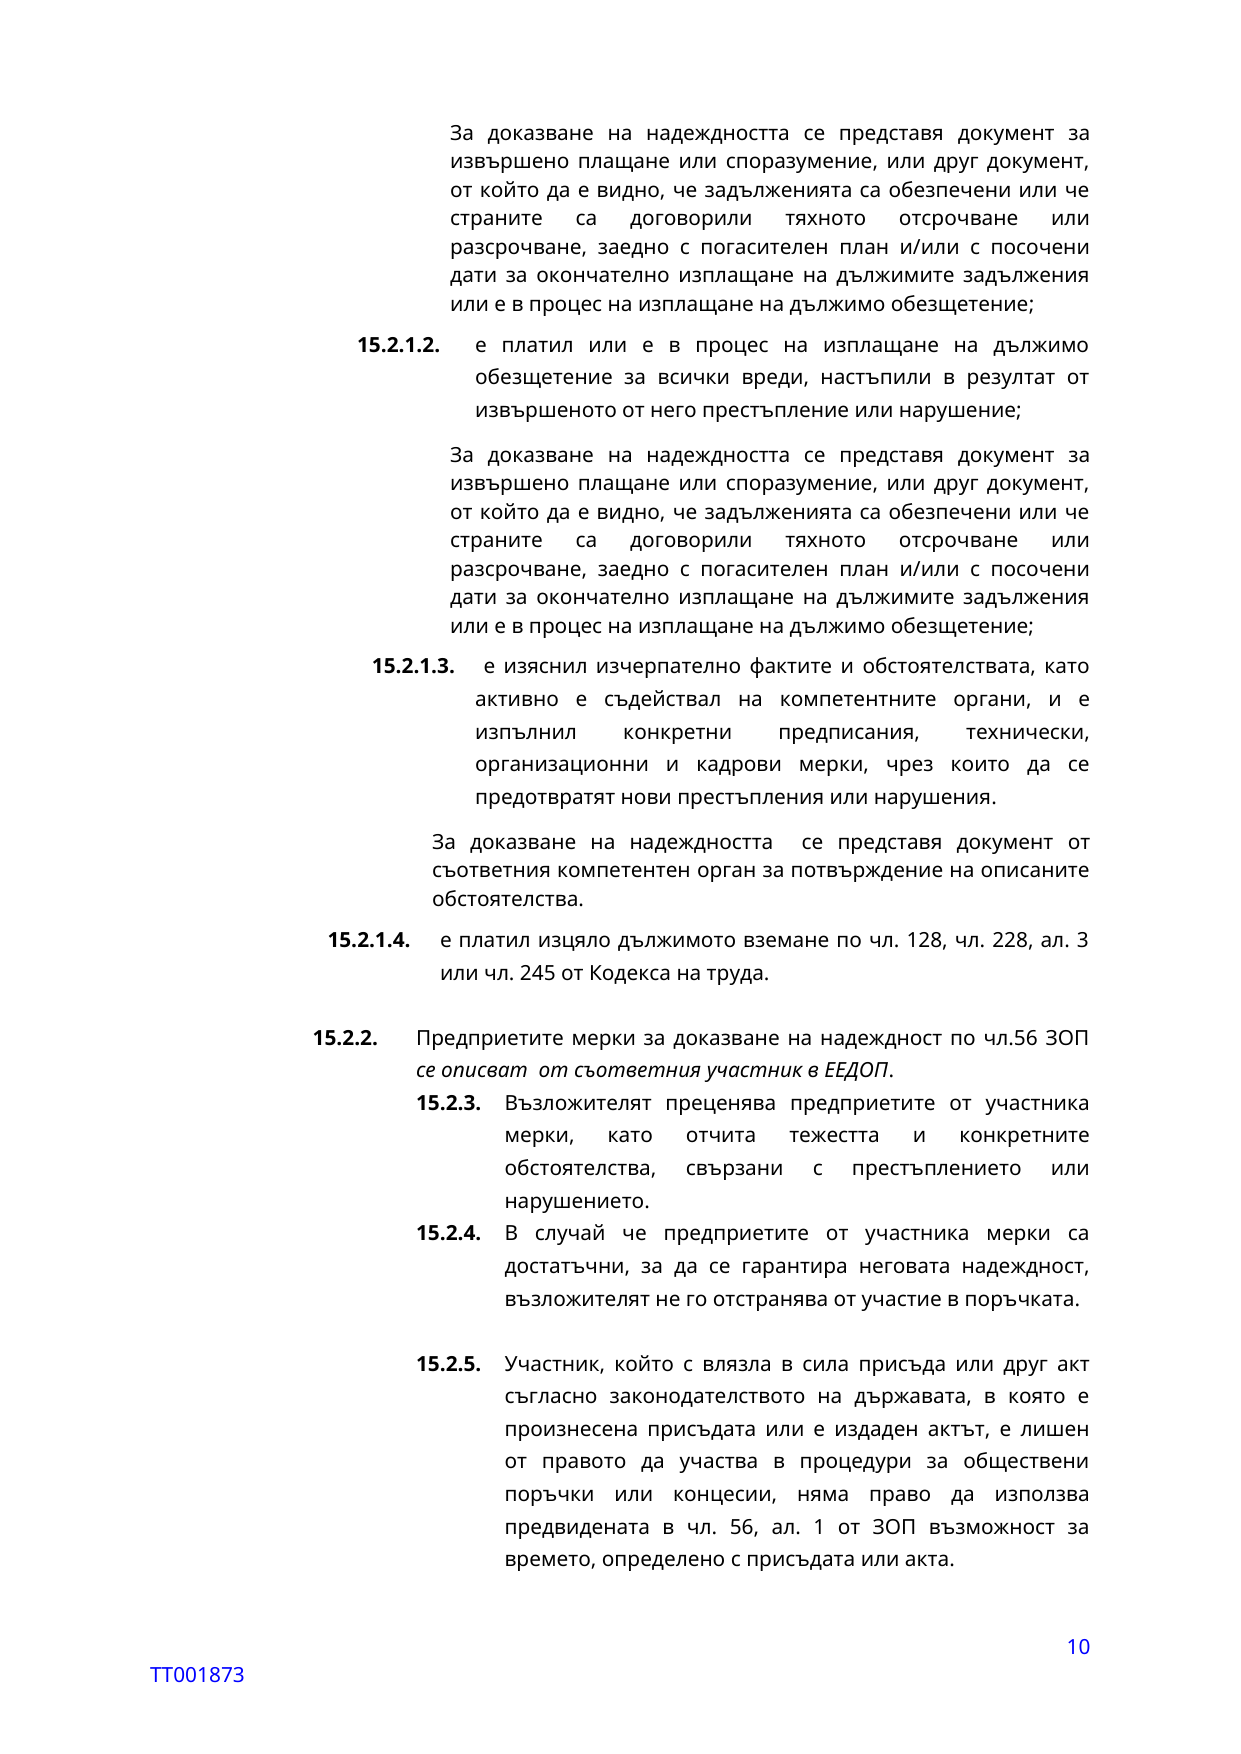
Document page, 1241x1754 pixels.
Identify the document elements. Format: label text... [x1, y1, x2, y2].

list Предприетите мерки за доказване на надеждност по чл.56 ЗОП се описват от съответния участник в ЕЕДОП. [312, 1023, 1090, 1084]
list В случай че предприетите от участника мерки са достатъчни, за да се гарантира неговата надеждност, възложителят не го отстранява от участие в поръчката. [416, 1218, 1090, 1312]
text За доказване на надеждността се представя документ за извършено плащане или споразумение, или друг документ, от който да е видно, че задълженията са обезпечени или че страните са договорили тяхното отсрочване или разсрочване, заедно с погасителен план и/или с посочени дати за окончателно изплащане на дължимите задължения или е в процес на изплащане на дължимо обезщетение; [450, 118, 1090, 317]
list е платил изцяло дължимото вземане по чл. 128, чл. 228, ал. 3 или чл. 245 от Кодекса на труда. [327, 925, 1090, 986]
list е изяснил изчерпателно фактите и обстоятелствата, като активно е съдействал на компетентните органи, и е изпълнил конкретни предписания, технически, организационни и кадрови мерки, чрез които да се предотвратят нови престъпления или нарушения. [372, 652, 1090, 811]
text За доказване на надеждността се представя документ от съответния компетентен орган за потвърждение на описаните обстоятелства. [357, 827, 1090, 912]
list Участник, който с влязла в сила присъда или друг акт съгласно законодателството на държавата, в която е произнесена присъдата или е издаден актът, е лишен от правото да участва в процедури за обществени поръчки или концесии, няма право да използва предвидената в чл. 56, ал. 1 от ЗОП възможност за времето, определено с присъдата или акта. [416, 1349, 1090, 1573]
text За доказване на надеждността се представя документ за извършено плащане или споразумение, или друг документ, от който да е видно, че задълженията са обезпечени или че страните са договорили тяхното отсрочване или разсрочване, заедно с погасителен план и/или с посочени дати за окончателно изплащане на дължимите задължения или е в процес на изплащане на дължимо обезщетение; [375, 440, 1090, 639]
list е платил или е в процес на изплащане на дължимо обезщетение за всички вреди, настъпили в резултат от извършеното от него престъпление или нарушение; [357, 330, 1090, 423]
list Възложителят преценява предприетите от участника мерки, като отчита тежестта и конкретните обстоятелства, свързани с престъплението или нарушението. [416, 1088, 1090, 1214]
